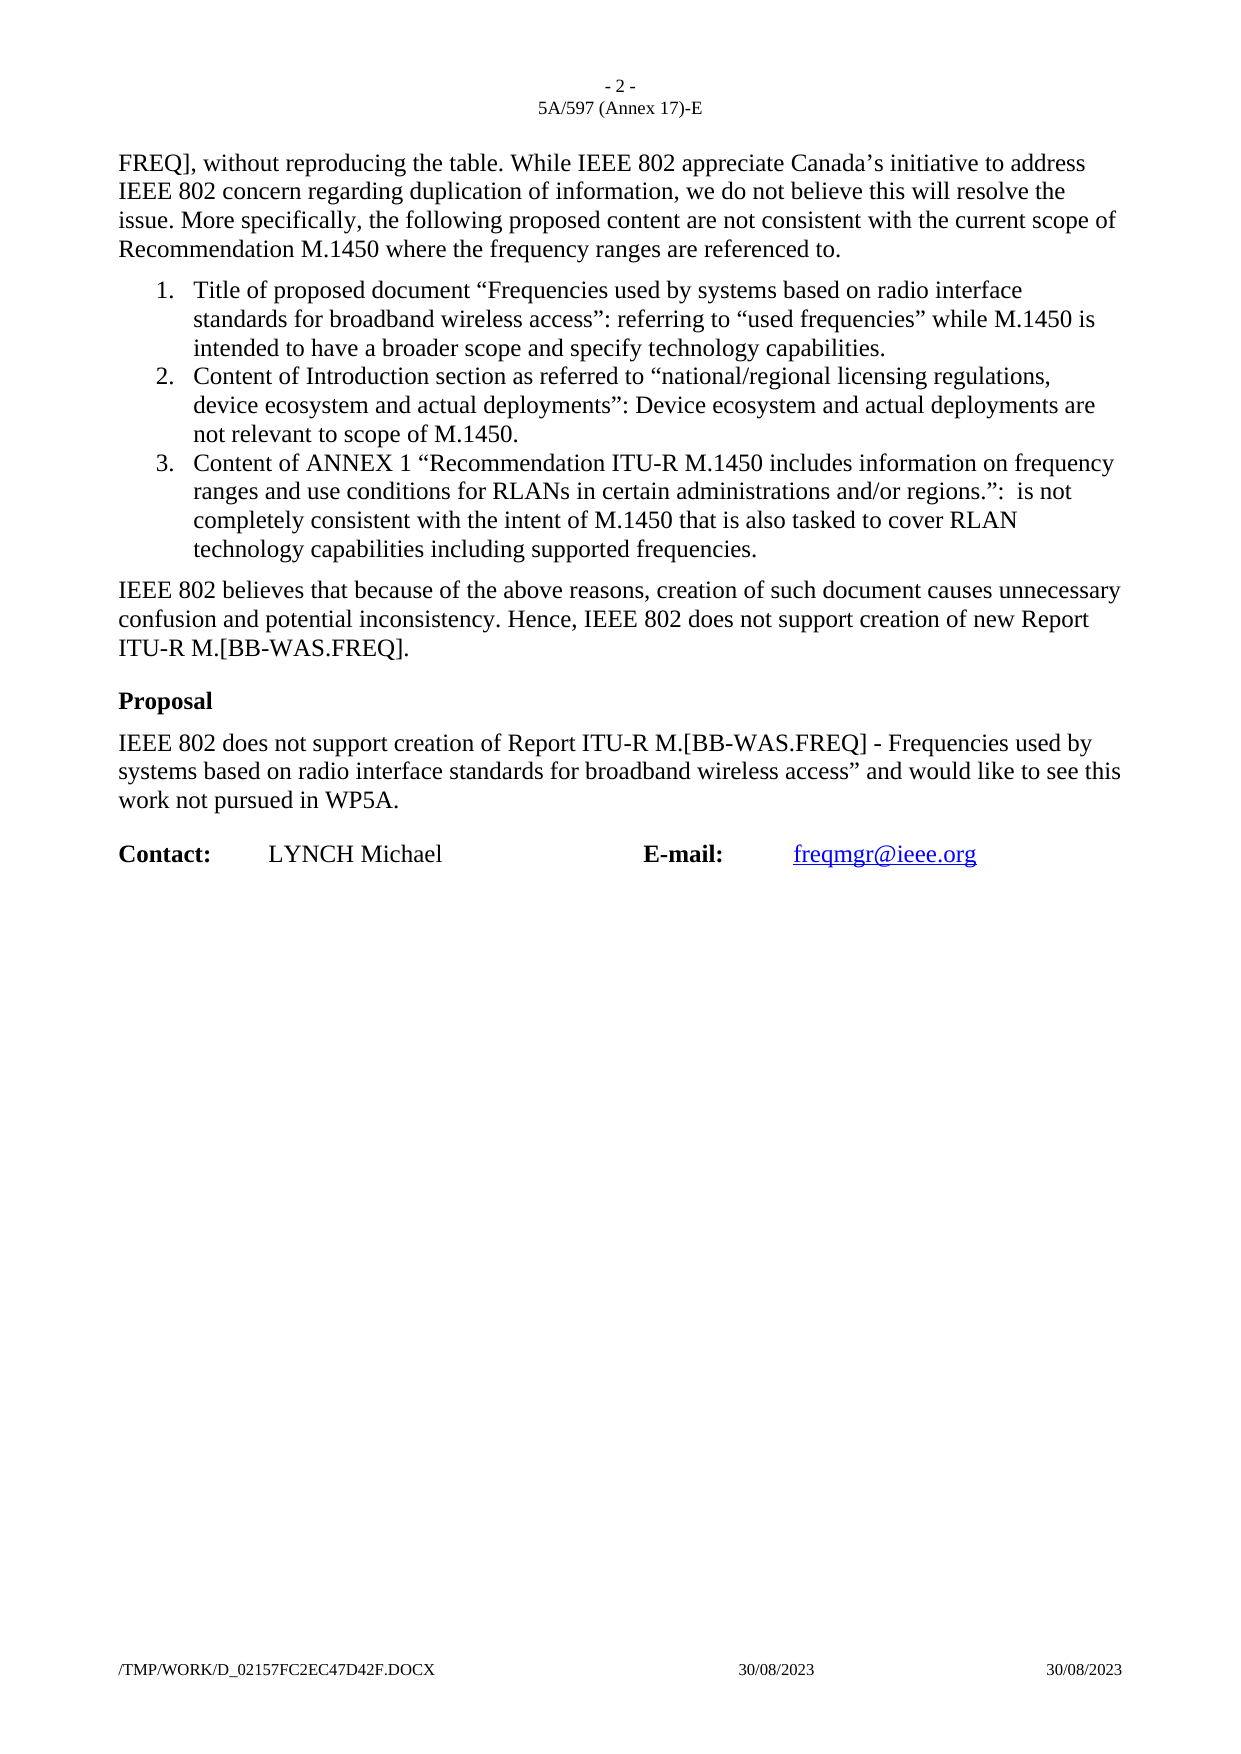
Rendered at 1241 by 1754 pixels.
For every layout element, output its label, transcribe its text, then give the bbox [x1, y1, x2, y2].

list Content of ANNEX 1 “Recommendation ITU-R M.1450 includes information on frequency ranges and use conditions for RLANs in certain administrations and/or regions.”: is not completely consistent with the intent of M.1450 that is also tasked to cover RLAN technology capabilities including supported frequencies. [156, 448, 1122, 563]
text IEEE 802 does not support creation of Report ITU-R M.[BB-WAS.FREQ] - Frequencies used by systems based on radio interface standards for broadband wireless access” and would like to see this work not pursued in WP5A. [118, 728, 1122, 814]
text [118, 148, 1122, 263]
text IEEE 802 believes that because of the above reasons, creation of such document causes unnecessary confusion and potential inconsistency. Hence, IEEE 802 does not support creation of new Report ITU-R M.[BB-WAS.FREQ]. [118, 575, 1122, 661]
text Contact: LYNCH Michael E-mail: freqmgr@ieee.org [118, 839, 1122, 868]
list Content of Introduction section as referred to “national/regional licensing regulations, device ecosystem and actual deployments”: Device ecosystem and actual deployments are not relevant to scope of M.1450. [156, 361, 1122, 448]
list Title of proposed document “Frequencies used by systems based on radio interface standards for broadband wireless access”: referring to “used frequencies” while M.1450 is intended to have a broader scope and specify technology capabilities. [156, 275, 1122, 361]
text Proposal [118, 686, 1122, 715]
